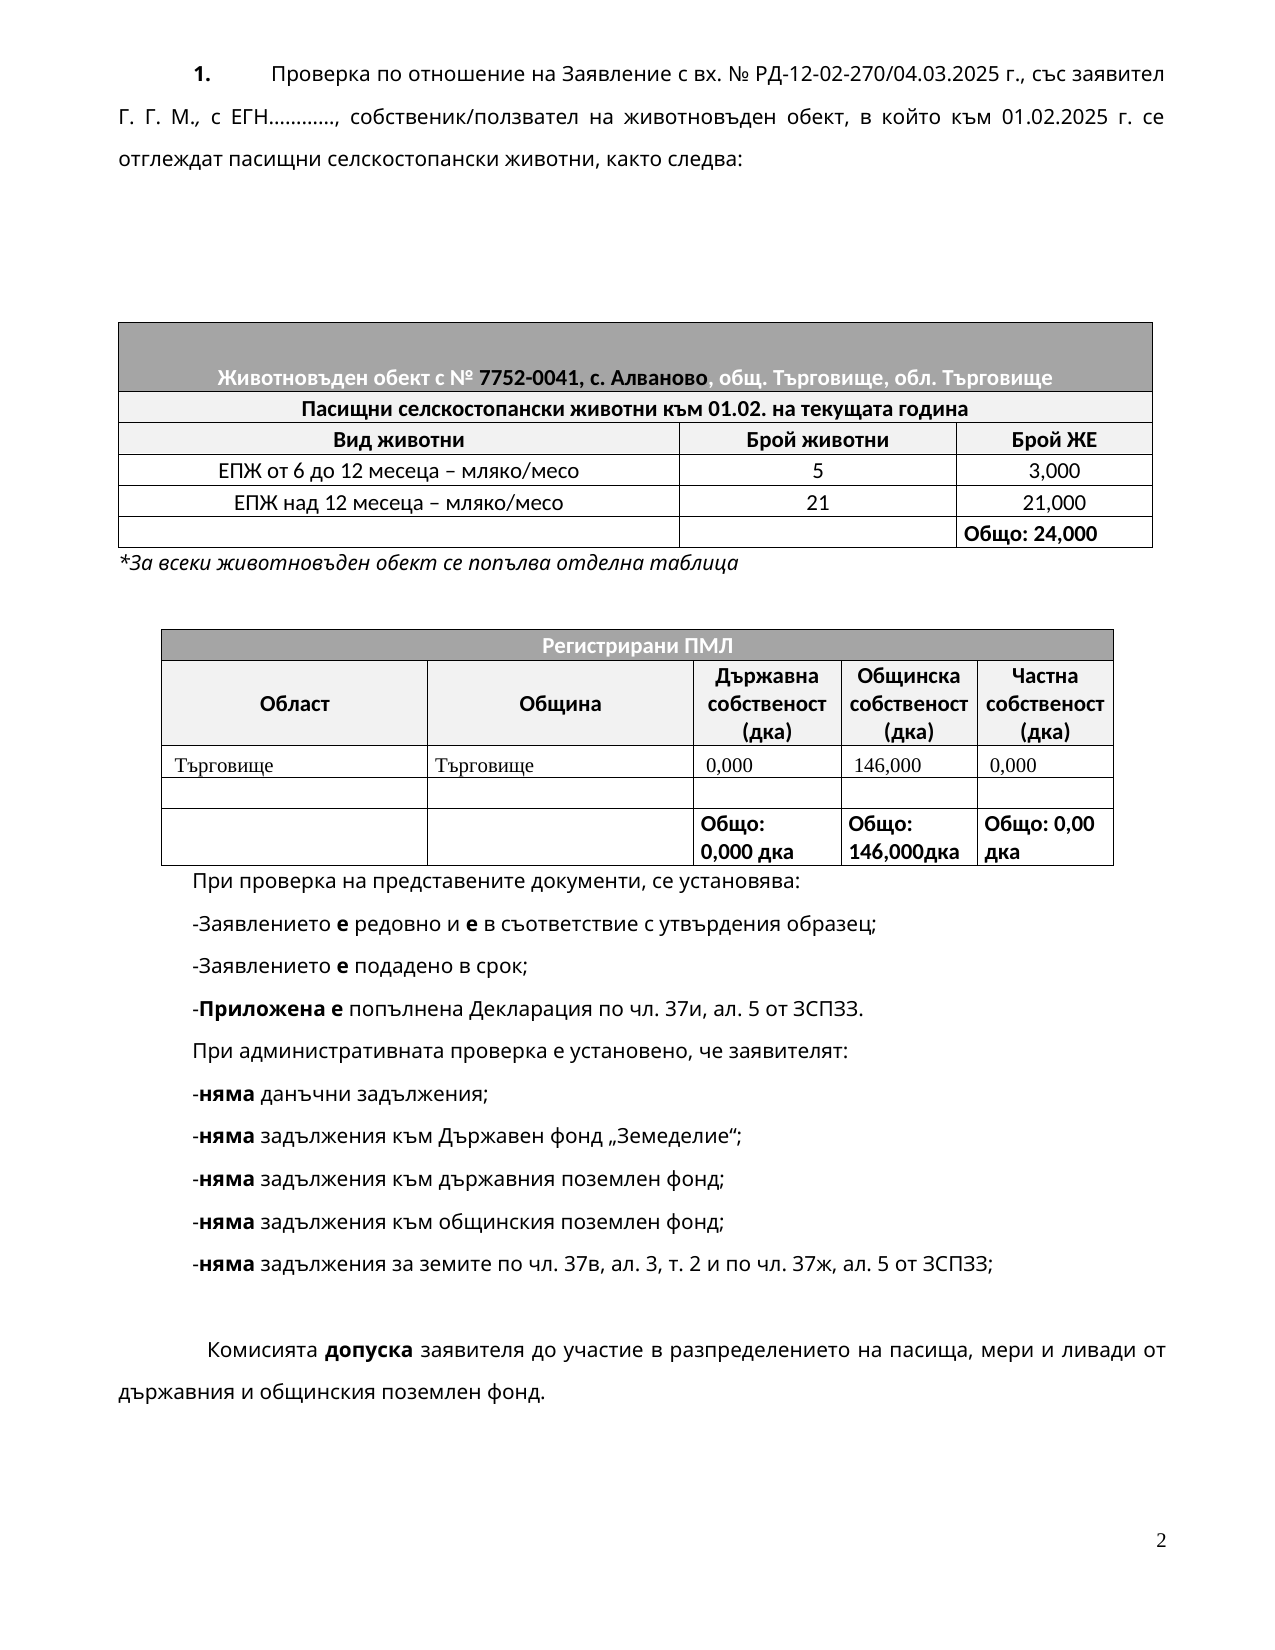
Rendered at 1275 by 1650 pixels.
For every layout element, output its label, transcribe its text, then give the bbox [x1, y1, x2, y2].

table_cell ЕПЖ от 6 до 12 месеца – мляко/месо [119, 455, 679, 485]
text При проверка на представените документи, се установява: [118, 866, 1166, 894]
table_cell Държавна собственост (дка) [694, 661, 841, 745]
table_cell Област [162, 661, 427, 745]
table_header Животновъден обект с № 7752-0041, с. Алваново, общ. Търговище, обл. Търговище [119, 323, 1152, 391]
table_cell [162, 778, 427, 808]
list -няма задължения към общинския поземлен фонд; [118, 1207, 1166, 1235]
table_cell 0,000 [978, 746, 1113, 777]
table_cell Общо: 0,000 дка [694, 809, 841, 865]
table_cell Общо: 146,000дка [842, 809, 977, 865]
table_cell 5 [680, 455, 956, 485]
list -няма данъчни задължения; [118, 1079, 1166, 1107]
table_cell Брой ЖЕ [957, 423, 1152, 453]
list При административната проверка е установено, че заявителят: [118, 1036, 1166, 1065]
list -няма задължения за земите по чл. 37в, ал. 3, т. 2 и по чл. 37ж, ал. 5 от ЗСПЗЗ; [118, 1249, 1166, 1278]
table_cell [119, 517, 679, 547]
table_cell [428, 809, 693, 865]
table_cell Общо: 24,000 [957, 517, 1152, 547]
table_cell Община [428, 661, 693, 745]
table_cell Търговище [428, 746, 693, 777]
list Проверка по отношение на Заявление с вх. № РД-12-02-270/04.03.2025 г., със заявител Г. Г. М., с ЕГН…………, собственик/ползвател на животновъден обект, в който към 01.02.2025 г. се отглеждат пасищни селскостопански животни, както следва: [118, 59, 1166, 173]
text *За всеки животновъден обект се попълва отделна таблица [118, 548, 1166, 577]
table_header Регистрирани ПМЛ [162, 630, 1113, 660]
table_cell [842, 778, 977, 808]
text -Заявлението е редовно и е в съответствие с утвърдения образец; [118, 909, 1166, 937]
list -няма задължения към държавния поземлен фонд; [118, 1164, 1166, 1193]
table_cell 0,000 [694, 746, 841, 777]
text -Заявлението е подадено в срок; [118, 951, 1166, 980]
table_cell [978, 778, 1113, 808]
table_cell 146,000 [842, 746, 977, 777]
list -няма задължения към Държавен фонд „Земеделие“; [118, 1122, 1166, 1150]
table_cell [428, 778, 693, 808]
table_cell [680, 517, 956, 547]
table_cell [162, 809, 427, 865]
text -Приложена е попълнена Декларация по чл. 37и, ал. 5 от ЗСПЗЗ. [118, 994, 1166, 1022]
table_cell ЕПЖ над 12 месеца – мляко/месо [119, 486, 679, 516]
table_cell 3,000 [957, 455, 1152, 485]
table_cell Брой животни [680, 423, 956, 453]
table_cell Общо: 0,00 дка [978, 809, 1113, 865]
table_cell Пасищни селскостопански животни към 01.02. на текущата година [119, 392, 1152, 422]
table_cell Частна собственост (дка) [978, 661, 1113, 745]
table_cell Търговище [162, 746, 427, 777]
table_cell Вид животни [119, 423, 679, 453]
table_cell 21,000 [957, 486, 1152, 516]
table_cell 21 [680, 486, 956, 516]
table_cell Общинска собственост (дка) [842, 661, 977, 745]
table_cell [694, 778, 841, 808]
list Комисията допуска заявителя до участие в разпределението на пасища, мери и ливади от държавния и общинския поземлен фонд. [118, 1335, 1166, 1406]
